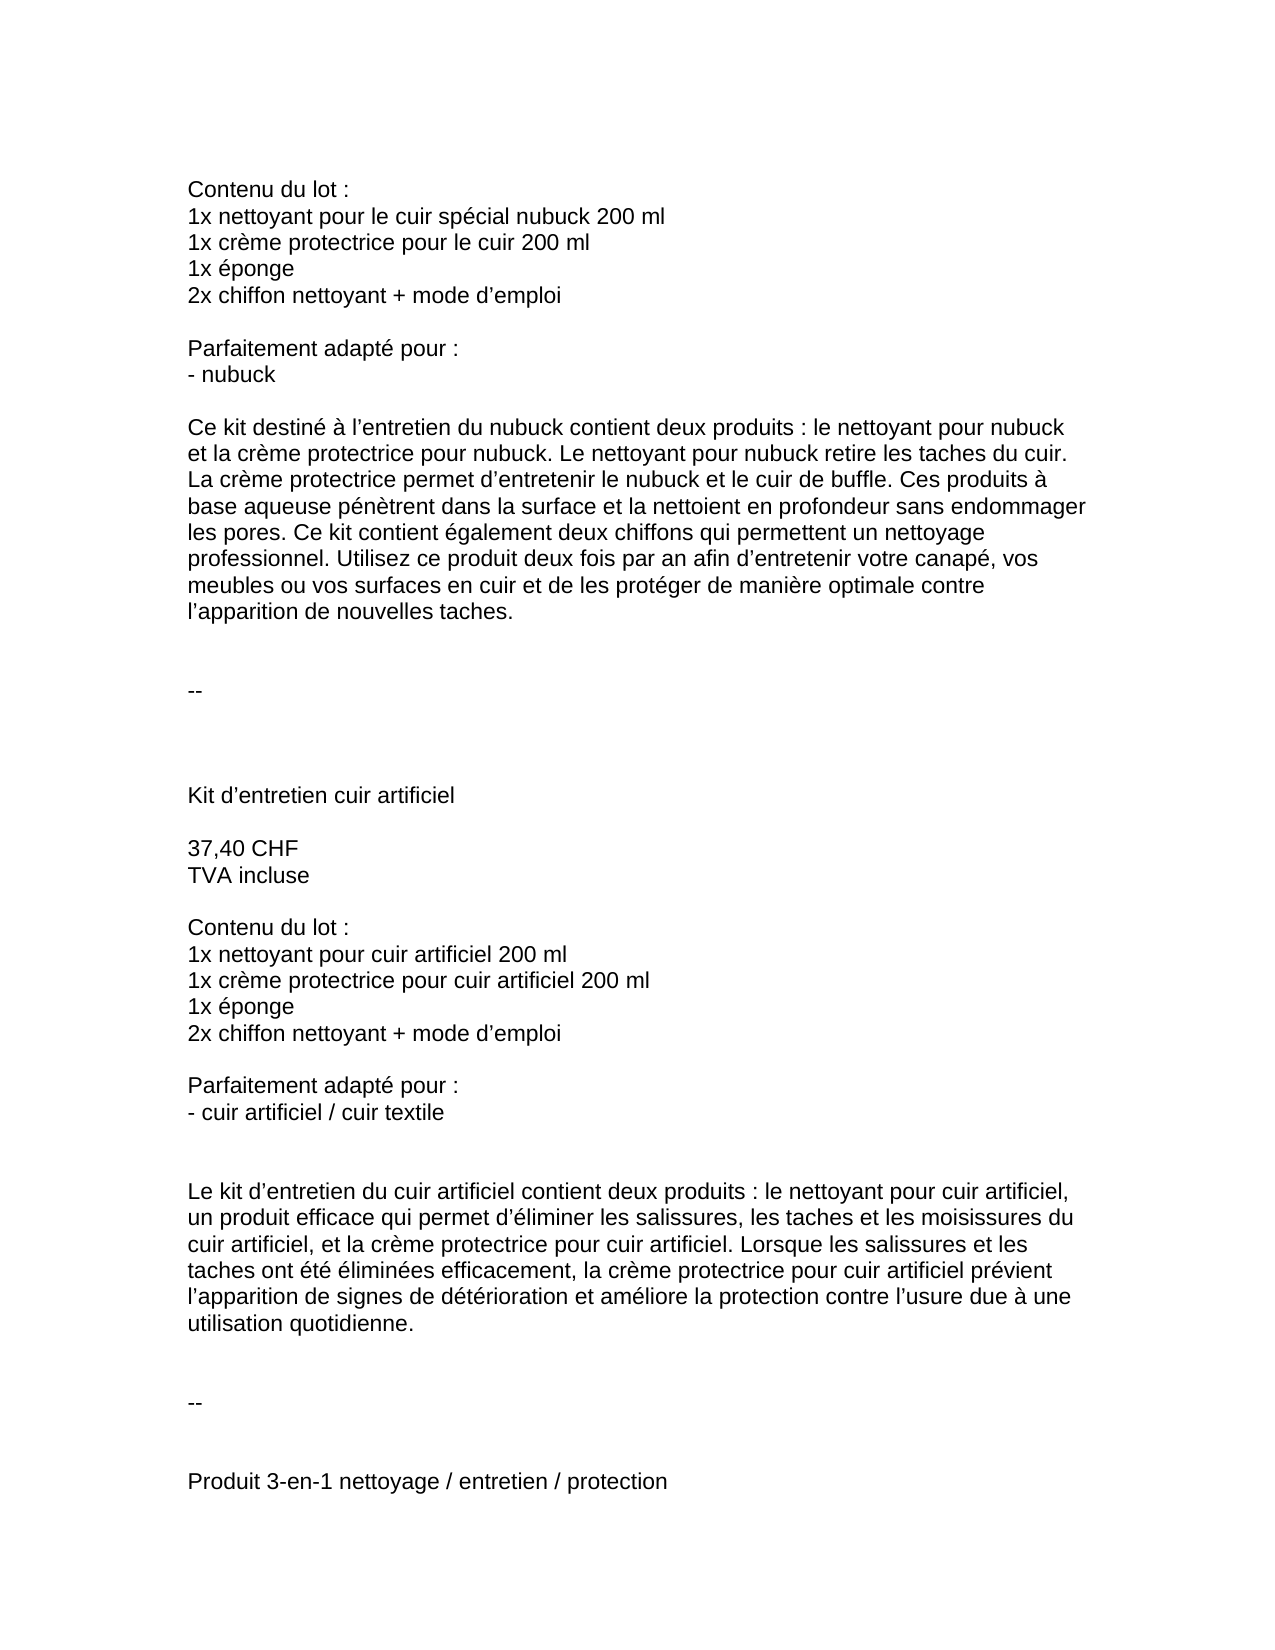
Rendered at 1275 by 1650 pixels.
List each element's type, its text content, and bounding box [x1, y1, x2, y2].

text 1x nettoyant pour le cuir spécial nubuck 200 ml [187, 203, 1087, 229]
text 1x crème protectrice pour le cuir 200 ml [187, 229, 1087, 255]
text -- [187, 1389, 1087, 1415]
text Kit d’entretien cuir artificiel [187, 782, 1087, 809]
text 2x chiffon nettoyant + mode d’emploi [187, 282, 1087, 308]
text - cuir artificiel / cuir textile [187, 1099, 1087, 1125]
text Produit 3-en-1 nettoyage / entretien / protection [187, 1468, 1087, 1494]
text TVA incluse [187, 862, 1087, 888]
text 1x éponge [187, 993, 1087, 1020]
text 2x chiffon nettoyant + mode d’emploi [187, 1020, 1087, 1046]
text Parfaitement adapté pour : [187, 334, 1087, 361]
text Ce kit destiné à l’entretien du nubuck contient deux produits : le nettoyant pour nubuck et la crème protectrice pour nubuck. Le nettoyant pour nubuck retire les taches du cuir. La crème protectrice permet d’entretenir le nubuck et le cuir de buffle. Ces produits à base aqueuse pénètrent dans la surface et la nettoient en profondeur sans endommager les pores. Ce kit contient également deux chiffons qui permettent un nettoyage professionnel. Utilisez ce produit deux fois par an afin d’entretenir votre canapé, vos meubles ou vos surfaces en cuir et de les protéger de manière optimale contre l’apparition de nouvelles taches. [187, 413, 1087, 624]
text 1x crème protectrice pour cuir artificiel 200 ml [187, 967, 1087, 993]
text - nubuck [187, 361, 1087, 387]
text 1x éponge [187, 255, 1087, 282]
text -- [187, 677, 1087, 703]
text Contenu du lot : [187, 914, 1087, 941]
text Contenu du lot : [187, 176, 1087, 203]
text 37,40 CHF [187, 835, 1087, 862]
text Le kit d’entretien du cuir artificiel contient deux produits : le nettoyant pour cuir artificiel, un produit efficace qui permet d’éliminer les salissures, les taches et les moisissures du cuir artificiel, et la crème protectrice pour cuir artificiel. Lorsque les salissures et les taches ont été éliminées efficacement, la crème protectrice pour cuir artificiel prévient l’apparition de signes de détérioration et améliore la protection contre l’usure due à une utilisation quotidienne. [187, 1178, 1087, 1336]
text Parfaitement adapté pour : [187, 1072, 1087, 1099]
text 1x nettoyant pour cuir artificiel 200 ml [187, 941, 1087, 967]
